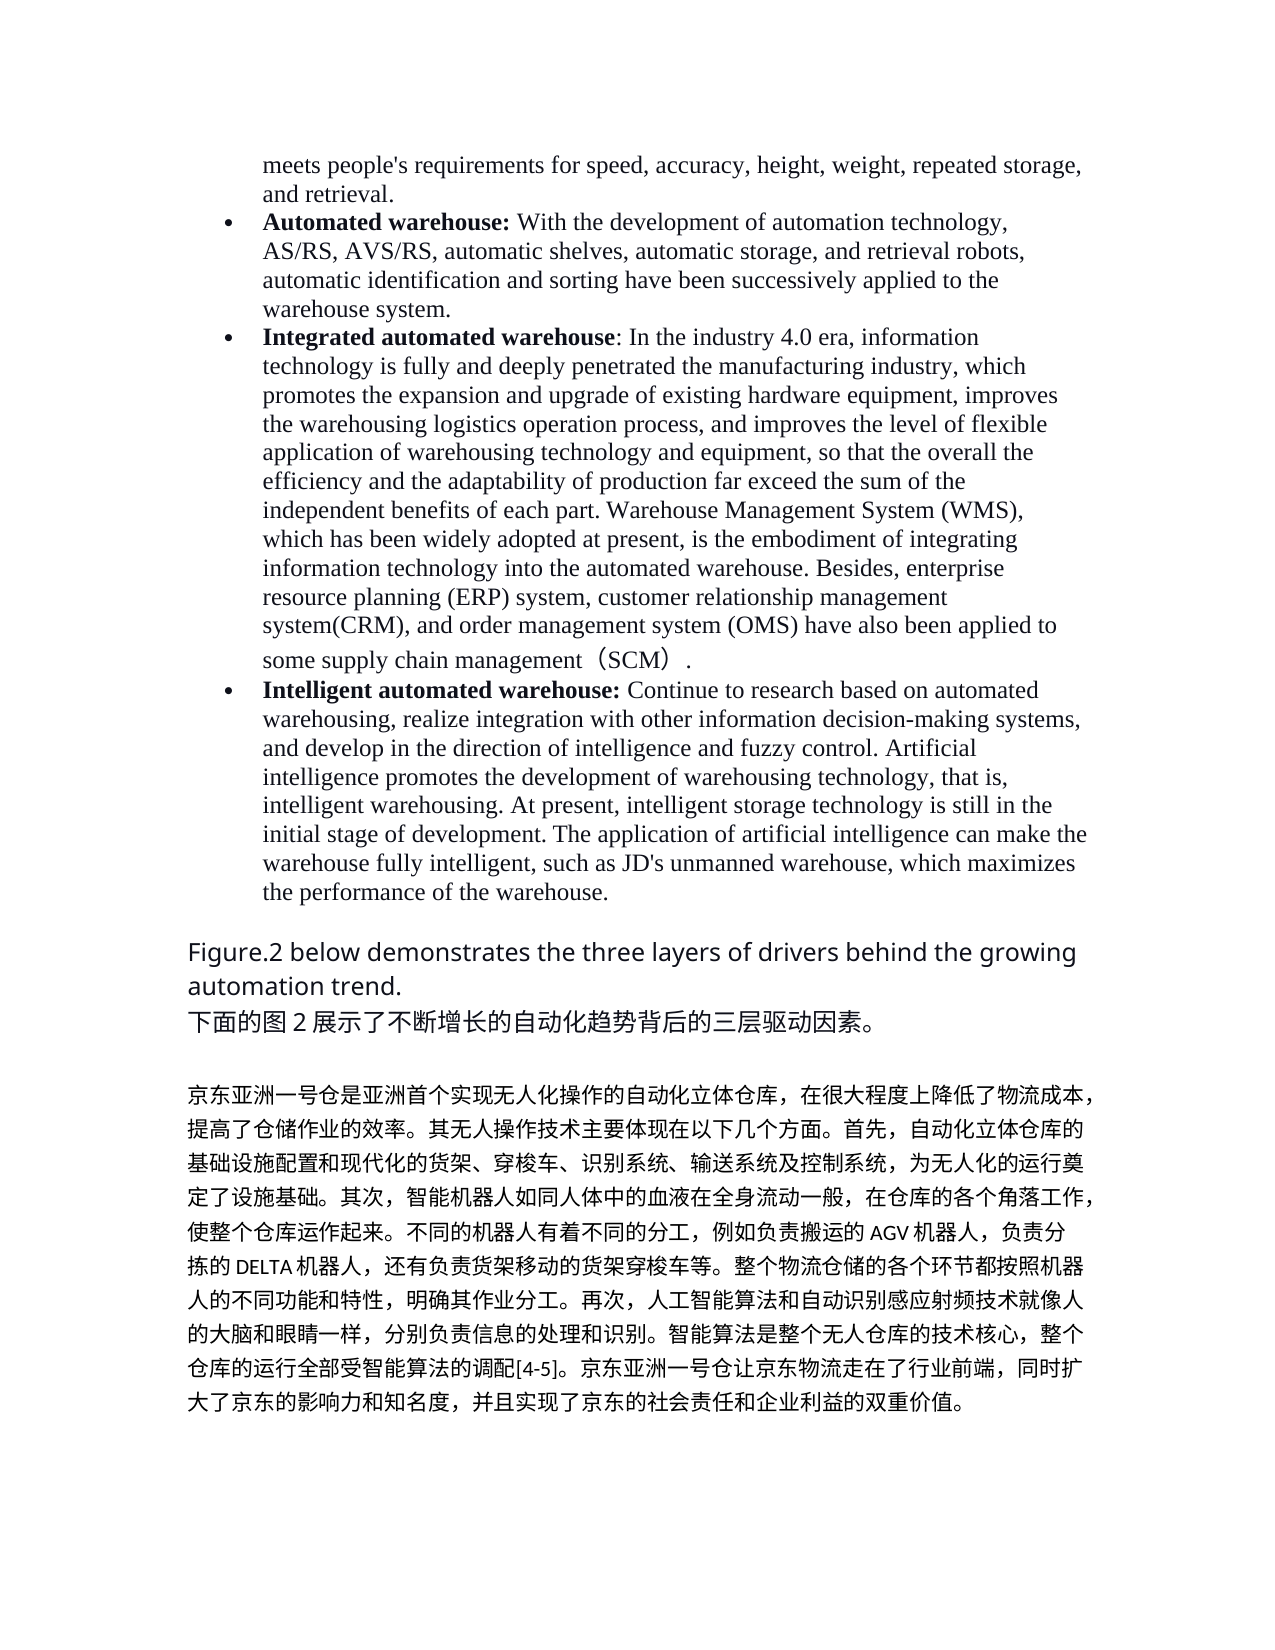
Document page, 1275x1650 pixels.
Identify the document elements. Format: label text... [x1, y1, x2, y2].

list Intelligent automated warehouse: Continue to research based on automated warehousing, realize integration with other information decision-making systems, and develop in the direction of intelligence and fuzzy control. Artificial intelligence promotes the development of warehousing technology, that is, intelligent warehousing. At present, intelligent storage technology is still in the initial stage of development. The application of artificial intelligence can make the warehouse fully intelligent, such as JD's unmanned warehouse, which maximizes the performance of the warehouse. [225, 675, 1087, 906]
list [225, 150, 1087, 207]
text Figure.2 below demonstrates the three layers of drivers behind the growing automation trend. [187, 934, 1087, 1002]
list Integrated automated warehouse: In the industry 4.0 era, information technology is fully and deeply penetrated the manufacturing industry, which promotes the expansion and upgrade of existing hardware equipment, improves the warehousing logistics operation process, and improves the level of flexible application of warehousing technology and equipment, so that the overall the efficiency and the adaptability of production far exceed the sum of the independent benefits of each part. Warehouse Management System (WMS), which has been widely adopted at present, is the embodiment of integrating information technology into the automated warehouse. Besides, enterprise resource planning (ERP) system, customer relationship management system(CRM), and order management system (OMS) have also been applied to some supply chain management（SCM）. [225, 322, 1087, 675]
text 下面的图2展示了不断增长的自动化趋势背后的三层驱动因素。 [187, 1002, 1087, 1039]
text 京东亚洲一号仓是亚洲首个实现无人化操作的自动化立体仓库，在很大程度上降低了物流成本，提高了仓储作业的效率。其无人操作技术主要体现在以下几个方面。首先，自动化立体仓库的基础设施配置和现代化的货架、穿梭车、识别系统、输送系统及控制系统，为无人化的运行奠定了设施基础。其次，智能机器人如同人体中的血液在全身流动一般，在仓库的各个角落工作，使整个仓库运作起来。不同的机器人有着不同的分工，例如负责搬运的AGV机器人，负责分拣的DELTA机器人，还有负责货架移动的货架穿梭车等。整个物流仓储的各个环节都按照机器人的不同功能和特性，明确其作业分工。再次，人工智能算法和自动识别感应射频技术就像人的大脑和眼睛一样，分别负责信息的处理和识别。智能算法是整个无人仓库的技术核心，整个仓库的运行全部受智能算法的调配[4-5]。京东亚洲一号仓让京东物流走在了行业前端，同时扩大了京东的影响力和知名度，并且实现了京东的社会责任和企业利益的双重价值。 [187, 1078, 1087, 1417]
list Automated warehouse: With the development of automation technology, AS/RS, AVS/RS, automatic shelves, automatic storage, and retrieval robots, automatic identification and sorting have been successively applied to the warehouse system. [225, 207, 1087, 322]
